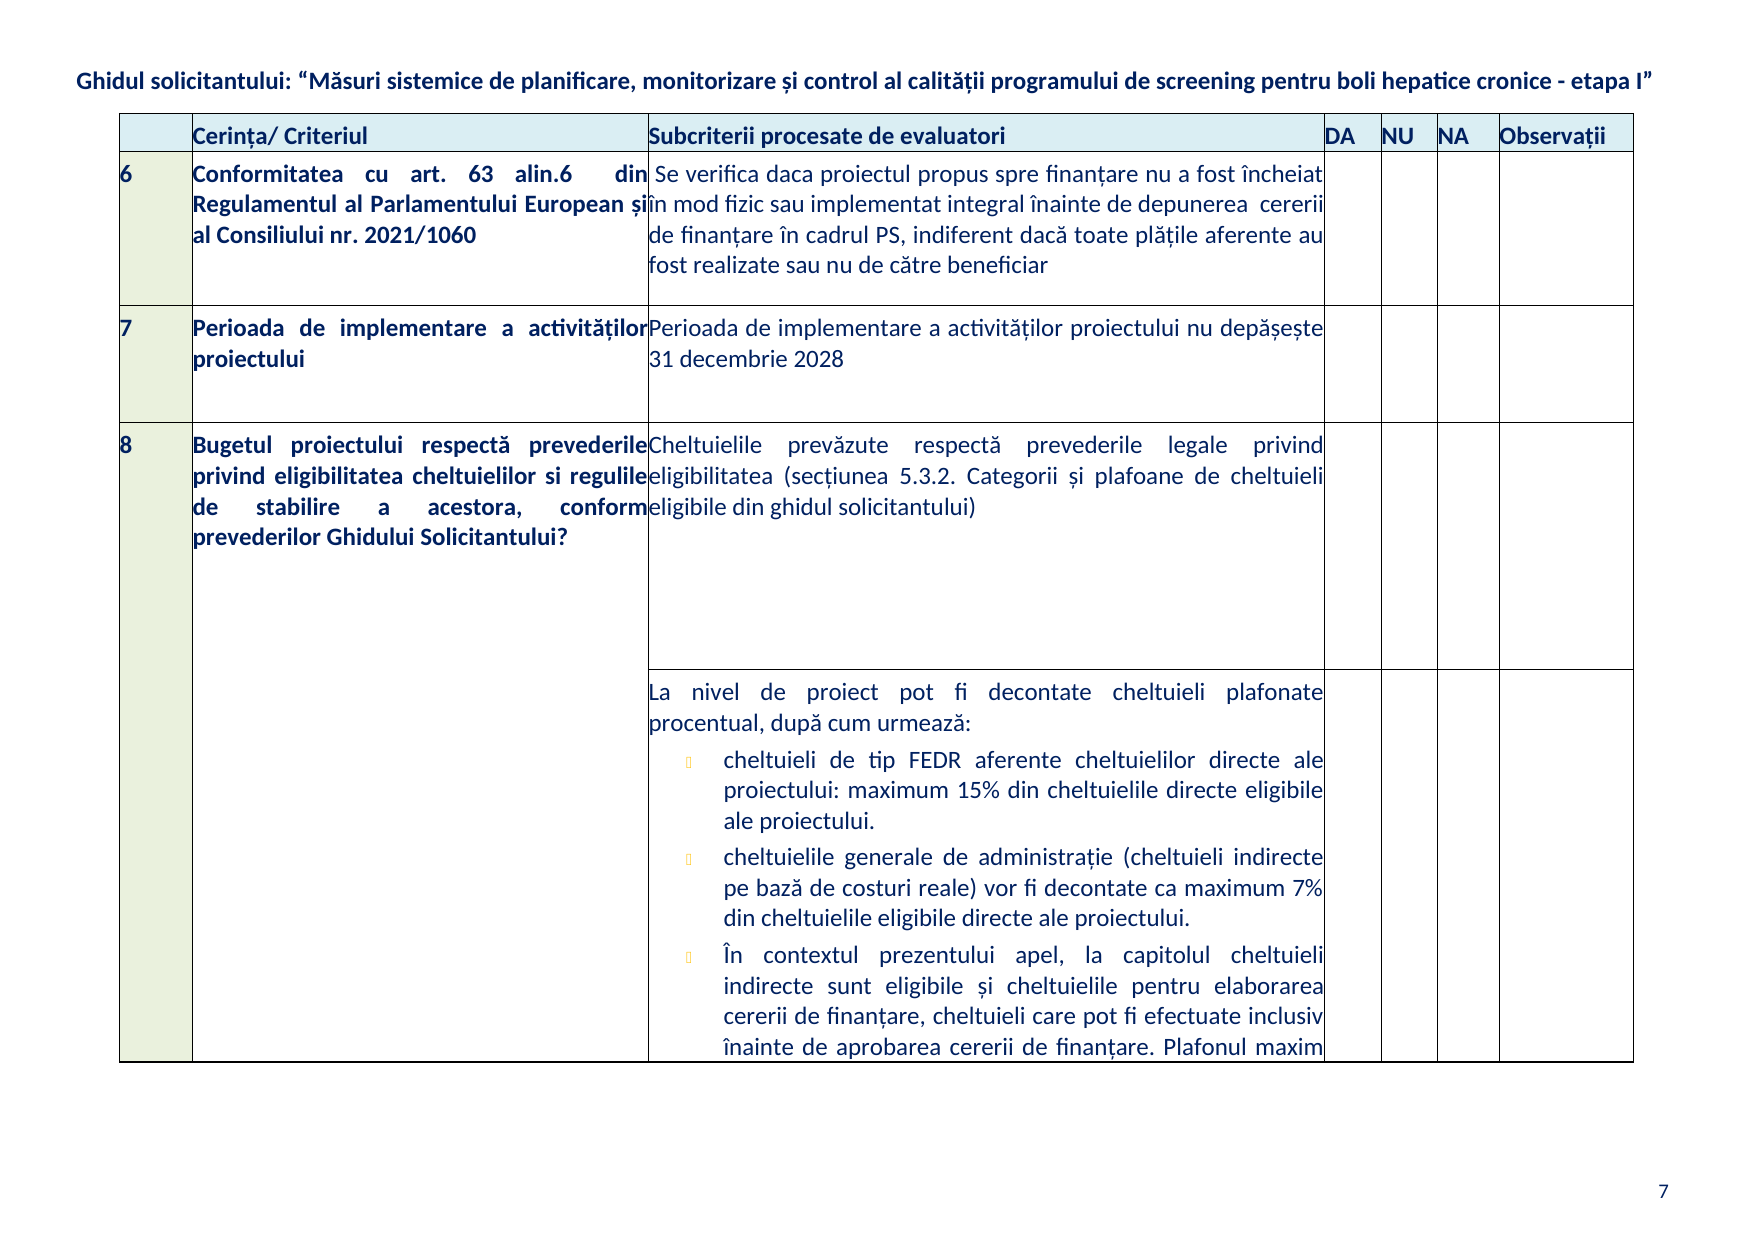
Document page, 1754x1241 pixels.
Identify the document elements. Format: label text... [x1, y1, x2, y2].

table_header Subcriterii procesate de evaluatori [649, 114, 1324, 151]
table_cell [1382, 306, 1437, 422]
table_cell 6 [120, 152, 192, 305]
table_cell Perioada de implementare a activităților proiectului nu depășește 31 decembrie 2028 [649, 306, 1324, 422]
table_header [120, 114, 192, 151]
table_cell 7 [120, 306, 192, 422]
table_cell [1438, 152, 1499, 305]
table_cell Perioada de implementare a activităților proiectului [193, 306, 648, 422]
table_header DA [1325, 114, 1381, 151]
table_cell [1438, 423, 1499, 669]
table_cell 8 [120, 423, 192, 1061]
table_cell [1500, 423, 1633, 669]
table_cell [1382, 423, 1437, 669]
table_cell [1325, 423, 1381, 669]
table_header NA [1438, 114, 1499, 151]
table_header Cerința/ Criteriul [193, 114, 648, 151]
table_cell [1325, 152, 1381, 305]
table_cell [649, 670, 1324, 1061]
table_cell [1382, 152, 1437, 305]
table_cell [1382, 670, 1437, 1061]
table_cell [1325, 306, 1381, 422]
table_cell Se verifica daca proiectul propus spre finanțare nu a fost încheiat în mod fizic sau implementat integral înainte de depunerea cererii de finanțare în cadrul PS, indiferent dacă toate plățile aferente au fost realizate sau nu de către beneficiar [649, 152, 1324, 305]
table_cell [1325, 670, 1381, 1061]
table_header Observații [1500, 114, 1633, 151]
table_cell Bugetul proiectului respectă prevederile privind eligibilitatea cheltuielilor si regulile de stabilire a acestora, conform prevederilor Ghidului Solicitantului? [193, 423, 648, 1061]
table_header NU [1382, 114, 1437, 151]
table_cell [1500, 670, 1633, 1061]
table_cell [1438, 670, 1499, 1061]
table_cell Cheltuielile prevăzute respectă prevederile legale privind eligibilitatea (secțiunea 5.3.2. Categorii și plafoane de cheltuieli eligibile din ghidul solicitantului) [649, 423, 1324, 669]
table_cell Conformitatea cu art. 63 alin.6 din Regulamentul al Parlamentului European și al Consiliului nr. 2021/1060 [193, 152, 648, 305]
table_cell [1500, 306, 1633, 422]
table_cell [1438, 306, 1499, 422]
table_cell [1500, 152, 1633, 305]
